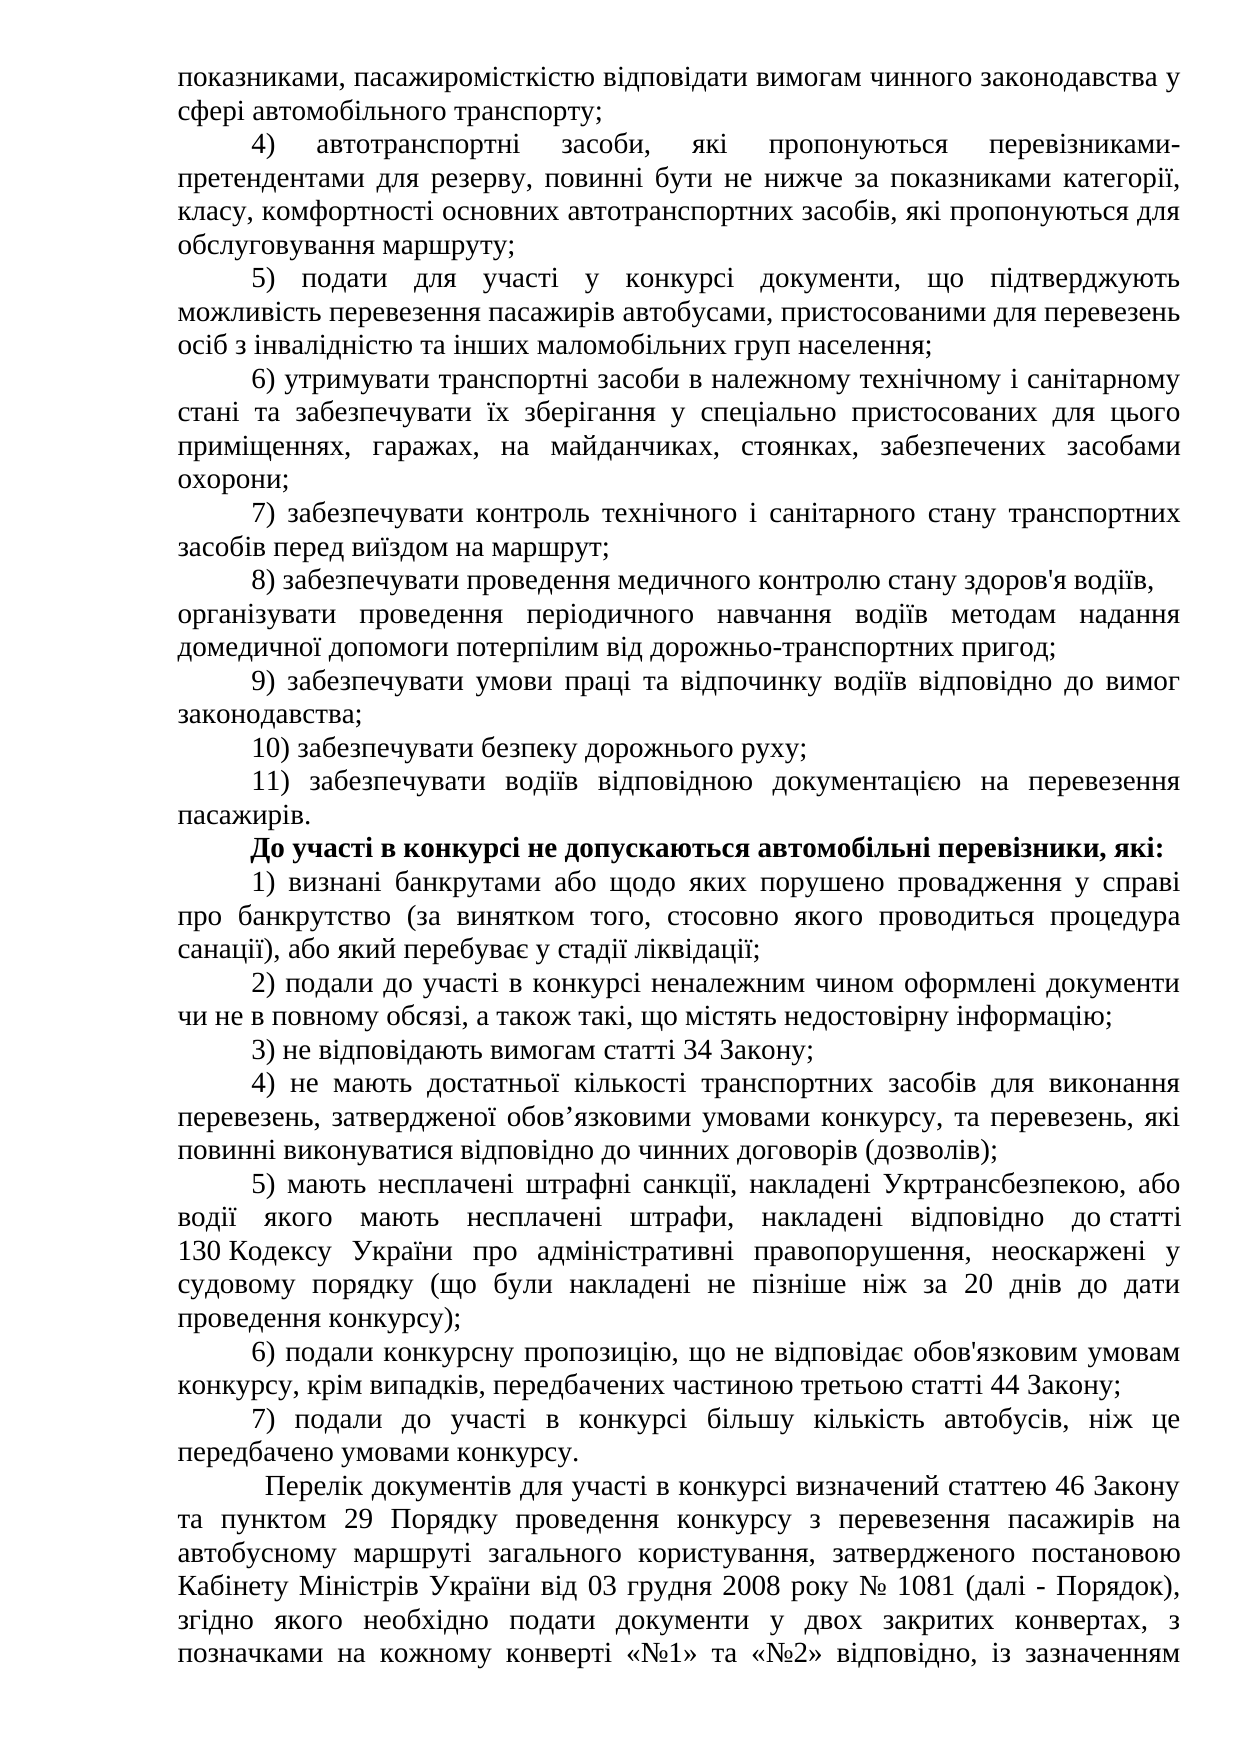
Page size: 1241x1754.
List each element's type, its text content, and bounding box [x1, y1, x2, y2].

text 6) утримувати транспортні засоби в належному технічному і санітарному стані та забезпечувати їх зберігання у спеціально пристосованих для цього приміщеннях, гаражах, на майданчиках, стоянках, забезпечених засобами охорони; [177, 361, 1181, 495]
text 7) подали до участі в конкурсі більшу кількість автобусів, ніж це передбачено умовами конкурсу. [177, 1401, 1181, 1468]
text 1) визнані банкрутами або щодо яких порушено провадження у справі про банкрутство (за винятком того, стосовно якого проводиться процедура санації), або який перебуває у стадії ліквідації; [177, 864, 1181, 965]
text 10) забезпечувати безпеку дорожнього руху; [177, 730, 1181, 763]
text 3) не відповідають вимогам статті 34 Закону; [177, 1032, 1181, 1065]
text 4) автотранспортні засоби, які пропонуються перевізниками-претендентами для резерву, повинні бути не нижче за показниками категорії, класу, комфортності основних автотранспортних засобів, які пропонуються для обслуговування маршруту; [177, 126, 1181, 260]
text До участі в конкурсі не допускаються автомобільні перевізники, які: [177, 831, 1181, 864]
text 8) забезпечувати проведення медичного контролю стану здоров'я водіїв, [177, 562, 1181, 596]
text 5) подати для участі у конкурсі документи, що підтверджують можливість перевезення пасажирів автобусами, пристосованими для перевезень осіб з інвалідністю та інших маломобільних груп населення; [177, 260, 1181, 361]
text 4) не мають достатньої кількості транспортних засобів для виконання перевезень, затвердженої обов’язковими умовами конкурсу, та перевезень, які повинні виконуватися відповідно до чинних договорів (дозволів); [177, 1065, 1181, 1166]
text організувати проведення періодичного навчання водіїв методам надання домедичної допомоги потерпілим від дорожньо-транспортних пригод; [177, 596, 1181, 663]
text 5) мають несплачені штрафні санкції, накладені Укртрансбезпекою, або водії якого мають несплачені штрафи, накладені відповідно до статті 130 Кодексу України про адміністративні правопорушення, неоскаржені у судовому порядку (що були накладені не пізніше ніж за 20 днів до дати проведення конкурсу); [177, 1166, 1181, 1334]
text 7) забезпечувати контроль технічного і санітарного стану транспортних засобів перед виїздом на маршрут; [177, 495, 1181, 562]
text 6) подали конкурсну пропозицію, що не відповідає обов'язковим умовам конкурсу, крім випадків, передбачених частиною третьою статті 44 Закону; [177, 1334, 1181, 1401]
text 9) забезпечувати умови праці та відпочинку водіїв відповідно до вимог законодавства; [177, 663, 1181, 730]
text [177, 1468, 1181, 1669]
text 11) забезпечувати водіїв відповідною документацією на перевезення пасажирів. [177, 763, 1181, 831]
text 2) подали до участі в конкурсі неналежним чином оформлені документи чи не в повному обсязі, а також такі, що містять недостовірну інформацію; [177, 965, 1181, 1032]
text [177, 59, 1181, 126]
